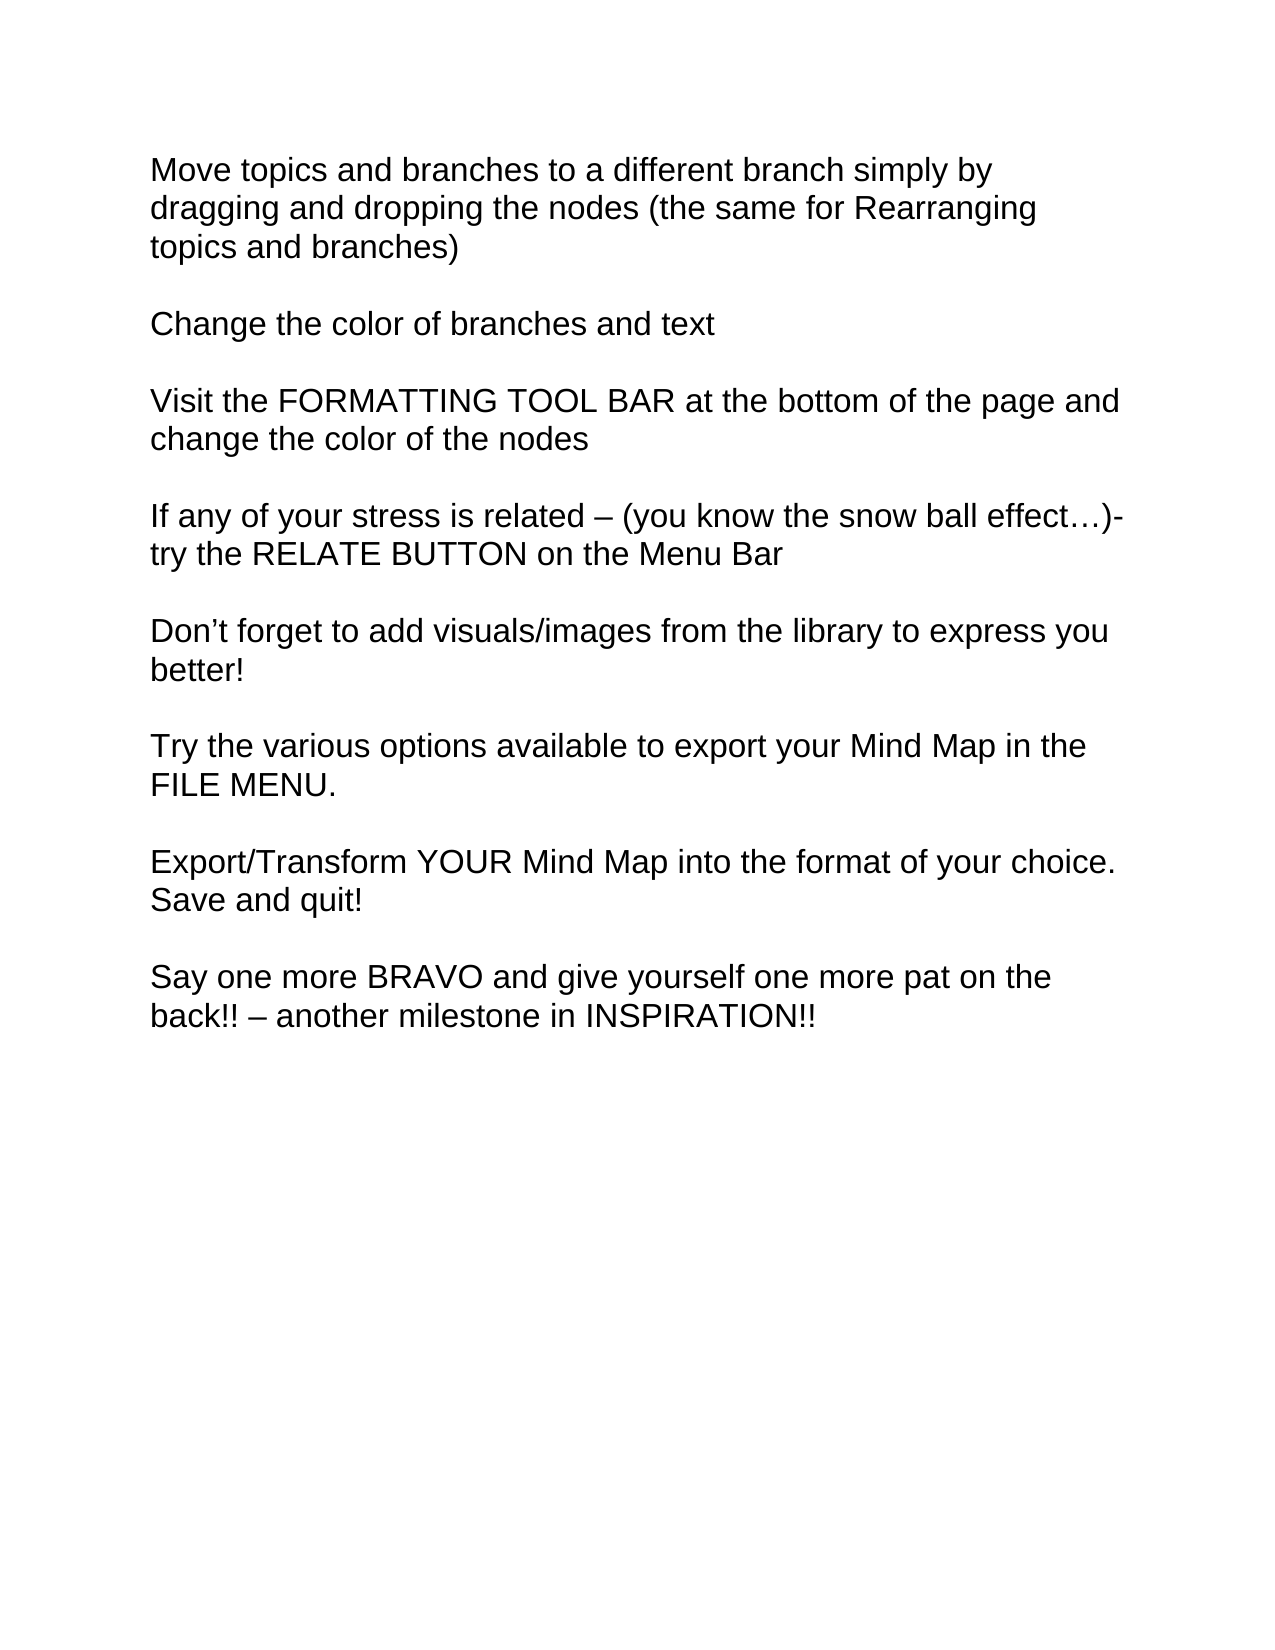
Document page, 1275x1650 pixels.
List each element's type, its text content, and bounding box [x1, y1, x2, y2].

text Say one more BRAVO and give yourself one more pat on the back!! – another milestone in INSPIRATION!! [150, 957, 1125, 1034]
text Change the color of branches and text [150, 304, 1125, 342]
text Don’t forget to add visuals/images from the library to express you better! [150, 611, 1125, 688]
text If any of your stress is related – (you know the snow ball effect…)- try the RELATE BUTTON on the Menu Bar [150, 496, 1125, 573]
text Save and quit! [150, 880, 1125, 919]
text Export/Transform YOUR Mind Map into the format of your choice. [150, 842, 1125, 880]
text Try the various options available to export your Mind Map in the FILE MENU. [150, 727, 1125, 803]
text Visit the FORMATTING TOOL BAR at the bottom of the page and change the color of the nodes [150, 381, 1125, 457]
text Move topics and branches to a different branch simply by dragging and dropping the nodes (the same for Rearranging topics and branches) [150, 150, 1125, 265]
